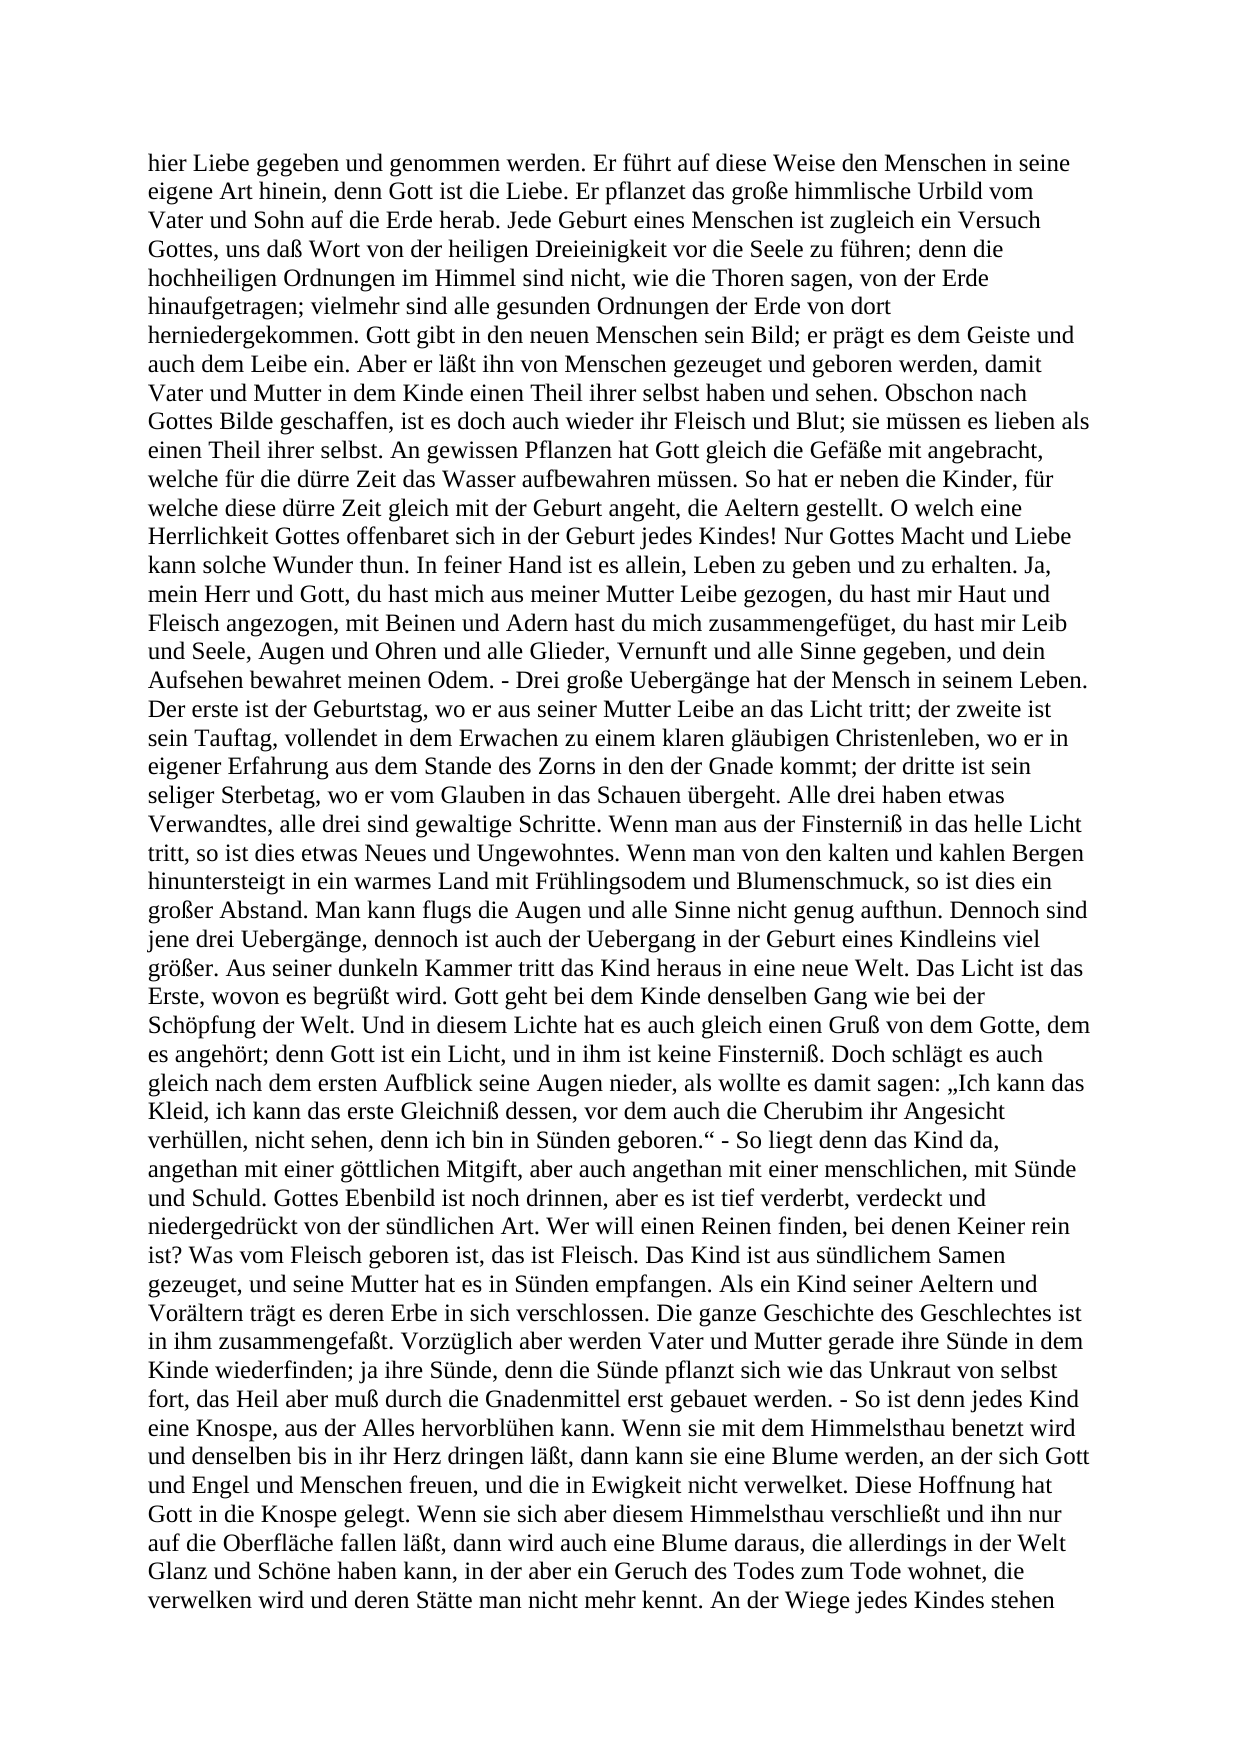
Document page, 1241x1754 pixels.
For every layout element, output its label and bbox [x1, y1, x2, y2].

text [148, 148, 1093, 1614]
